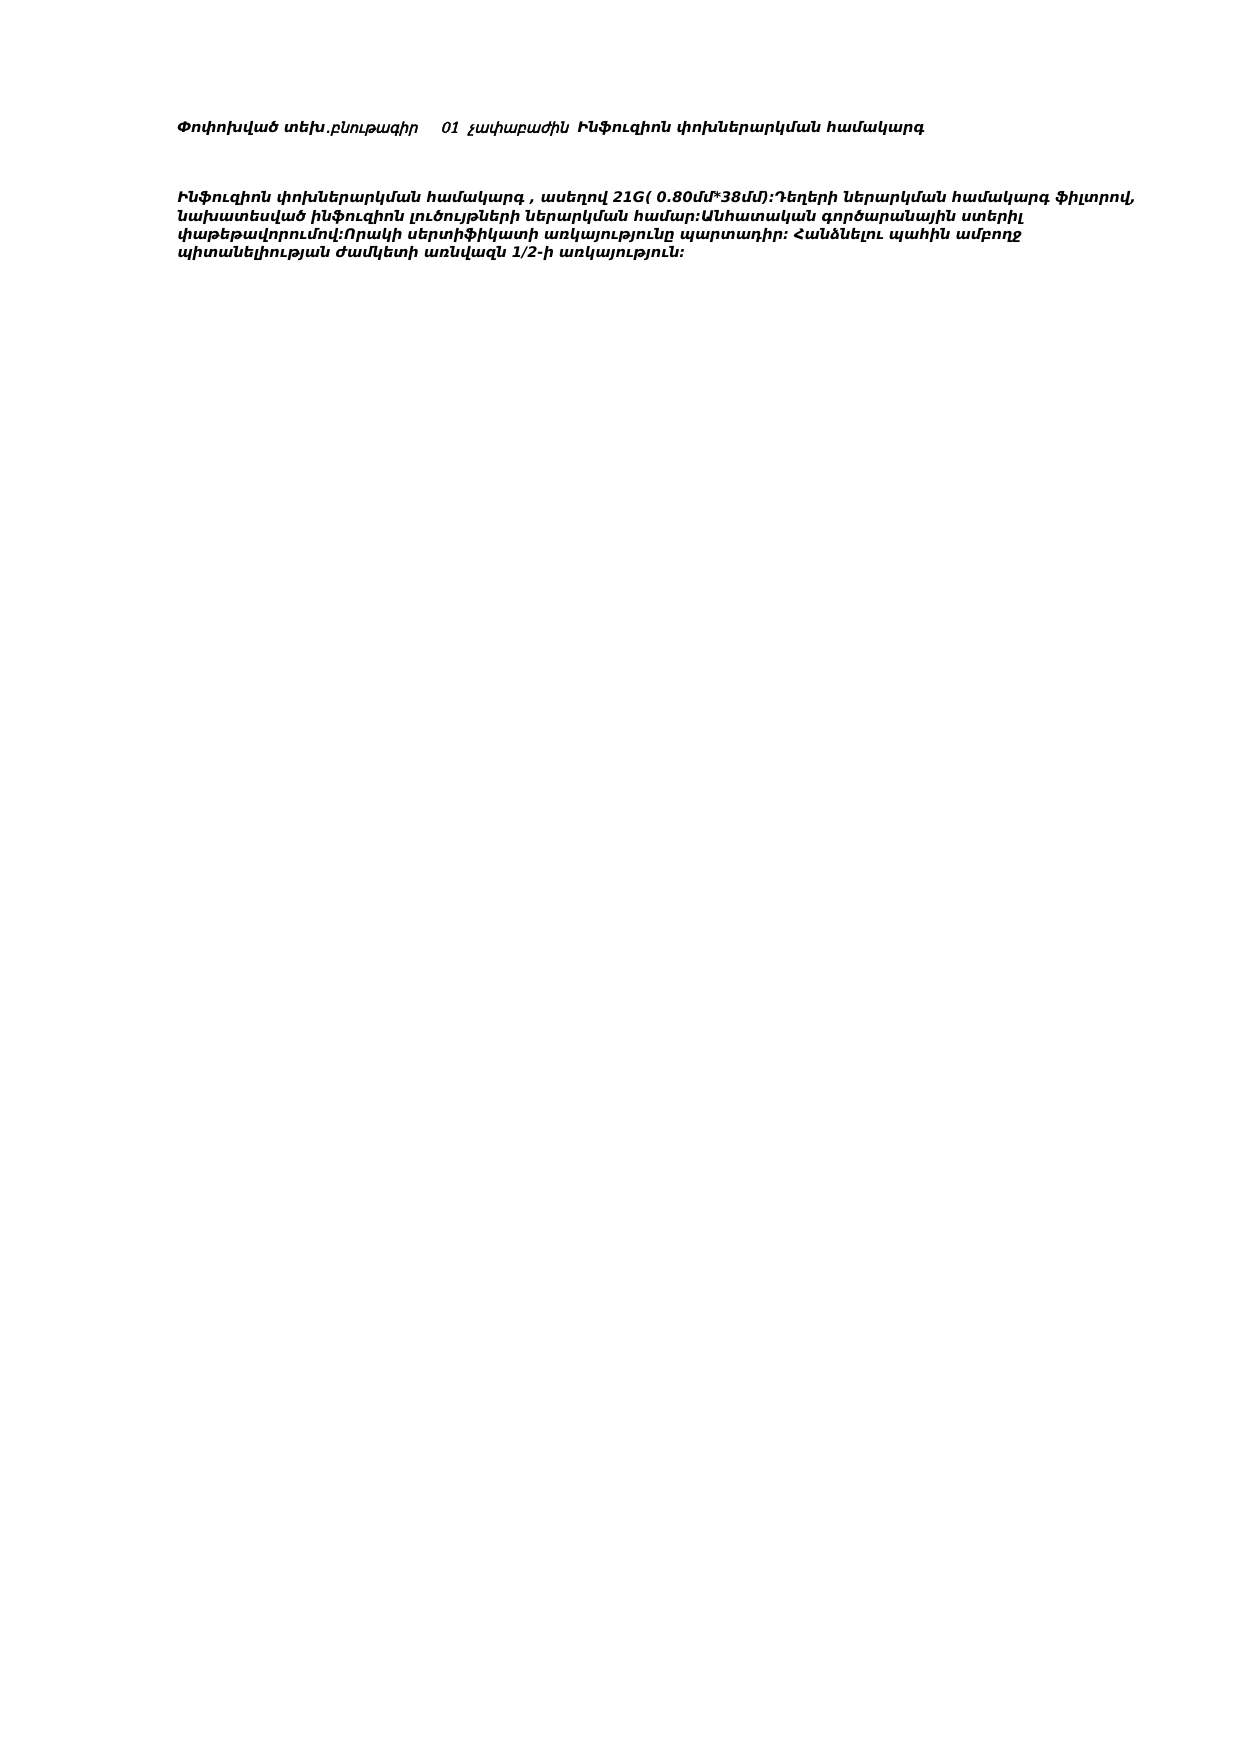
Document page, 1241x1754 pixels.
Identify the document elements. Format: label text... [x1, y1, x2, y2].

text Ինֆուզիոն փոխներարկման համակարգ , ասեղով 21G( 0.80մմ*38մմ)։Դեղերի ներարկման համակարգ ֆիլտրով, նախատեսված ինֆուզիոն լուծույթների ներարկման համար։Անհատական գործարանային ստերիլ փաթեթավորումով։Որակի սերտիֆիկատի առկայությունը պարտադիր։ Հանձնելու պահին ամբողջ պիտանելիության ժամկետի առնվազն 1/2-ի առկայություն: [177, 189, 1152, 261]
text Փոփոխված տեխ․բնութագիր 01 չափաբաժին Ինֆուզիոն փոխներարկման համակարգ [177, 118, 1152, 136]
